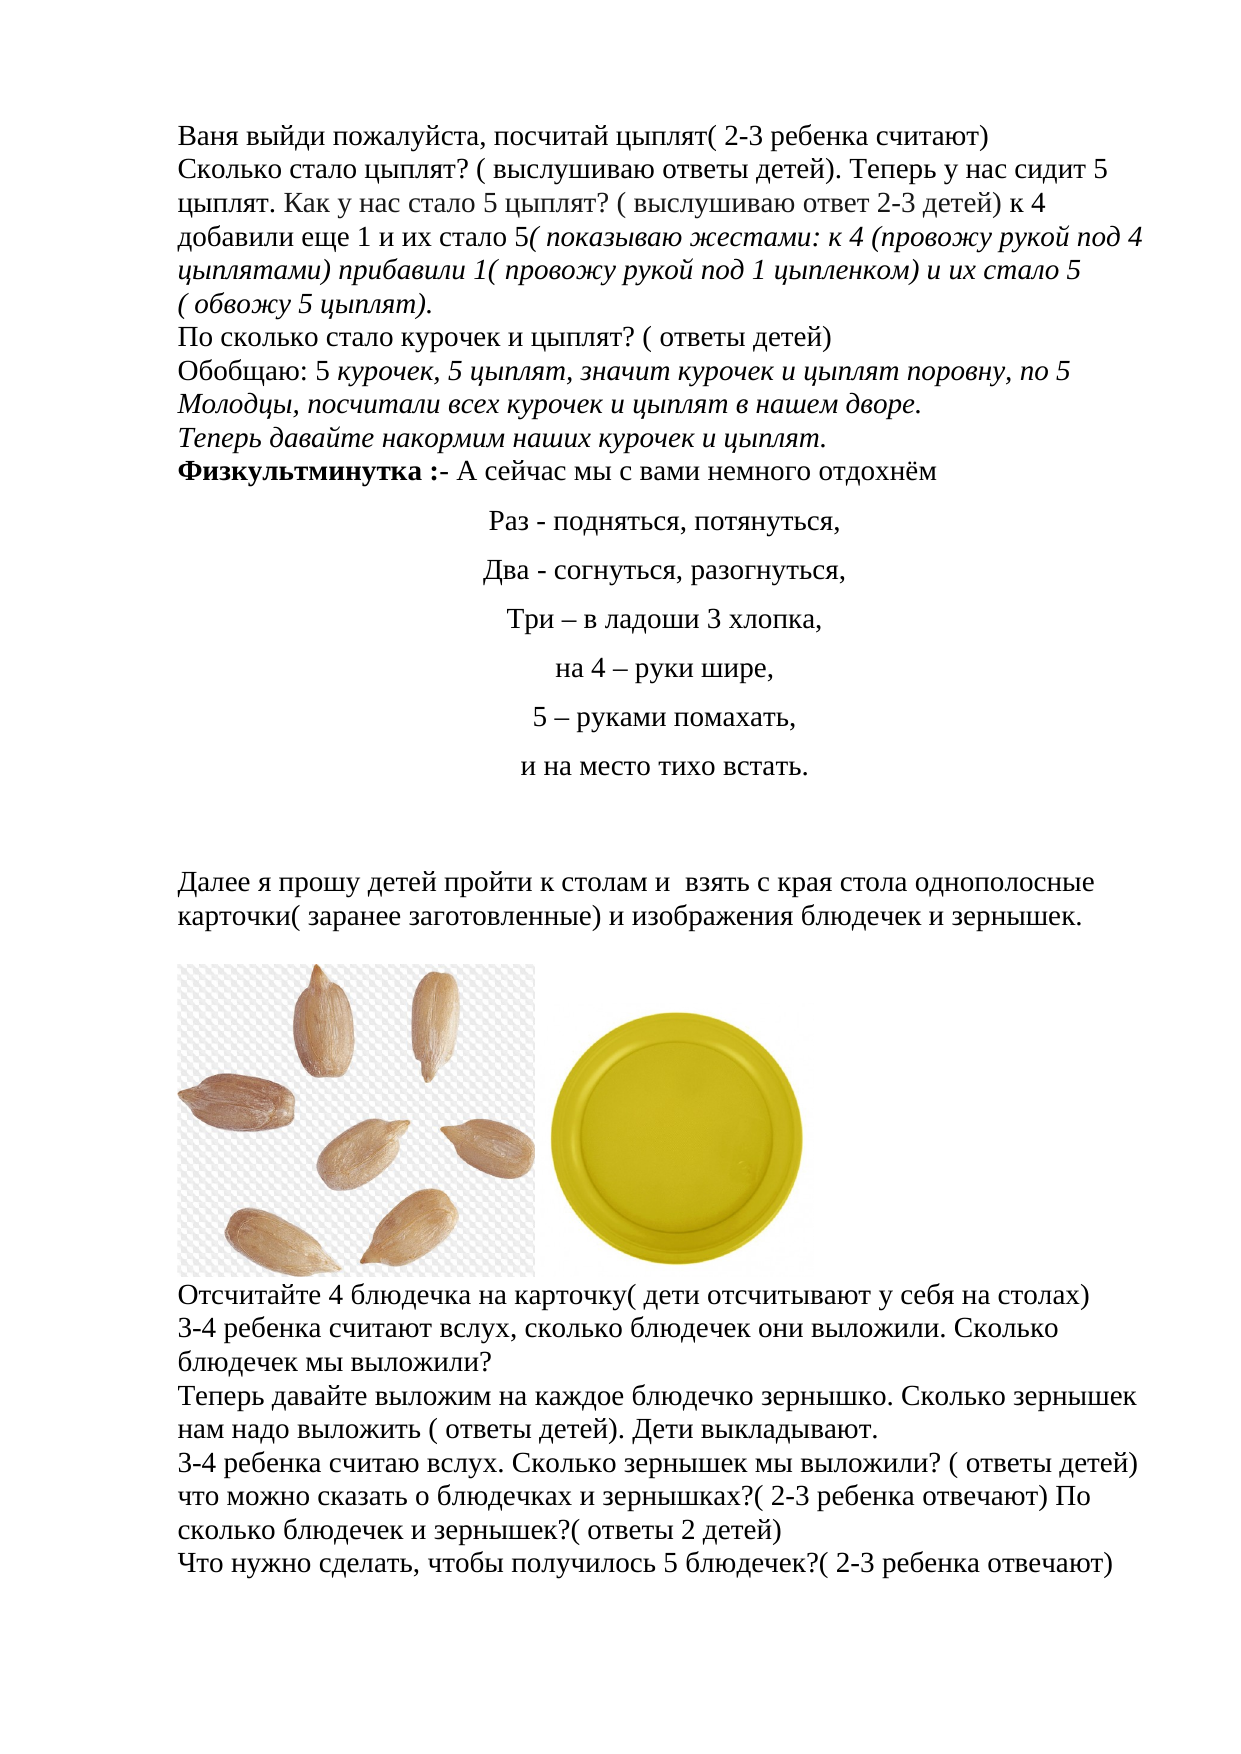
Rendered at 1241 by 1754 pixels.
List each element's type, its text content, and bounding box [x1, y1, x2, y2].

text Раз - подняться, потянуться, [177, 503, 1152, 536]
text Далее я прошу детей пройти к столам и взять с края стола однополосные карточки( заранее заготовленные) и изображения блюдечек и зернышек. [177, 864, 1152, 931]
text Сколько стало цыплят? ( выслушиваю ответы детей). Теперь у нас сидит 5 цыплят. Как у нас стало 5 цыплят? ( выслушиваю ответ 2-3 детей) к 4 добавили еще 1 и их стало 5( показываю жестами: к 4 (провожу рукой под 4 цыплятами) прибавили 1( провожу рукой под 1 цыпленком) и их стало 5 ( обвожу 5 цыплят). [177, 152, 1152, 319]
text Физкультминутка :- А сейчас мы с вами немного отдохнём [177, 453, 1152, 487]
text 3-4 ребенка считают вслух, сколько блюдечек они выложили. Сколько блюдечек мы выложили? [177, 1311, 1152, 1378]
text на 4 – руки шире, [177, 650, 1152, 684]
text Три – в ладоши 3 хлопка, [177, 601, 1152, 634]
text Молодцы, посчитали всех курочек и цыплят в нашем дворе. [177, 386, 1152, 420]
picture [540, 1003, 814, 1277]
text Теперь давайте накормим наших курочек и цыплят. [177, 420, 1152, 453]
picture [177, 964, 535, 1277]
text Два - согнуться, разогнуться, [177, 552, 1152, 585]
text 5 – руками помахать, [177, 699, 1152, 733]
text Что нужно сделать, чтобы получилось 5 блюдечек?( 2-3 ребенка отвечают) [177, 1545, 1152, 1579]
text Ваня выйди пожалуйста, посчитай цыплят( 2-3 ребенка считают) [177, 118, 1152, 152]
text Отсчитайте 4 блюдечка на карточку( дети отсчитывают у себя на столах) [177, 1277, 1152, 1311]
text По сколько стало курочек и цыплят? ( ответы детей) [177, 319, 1152, 353]
text Обобщаю: 5 курочек, 5 цыплят, значит курочек и цыплят поровну, по 5 [177, 353, 1152, 386]
text и на место тихо встать. [177, 748, 1152, 782]
text Теперь давайте выложим на каждое блюдечко зернышко. Сколько зернышек нам надо выложить ( ответы детей). Дети выкладывают. 3-4 ребенка считаю вслух. Сколько зернышек мы выложили? ( ответы детей) что можно сказать о блюдечках и зернышках?( 2-3 ребенка отвечают) По сколько блюдечек и зернышек?( ответы 2 детей) [177, 1378, 1152, 1545]
